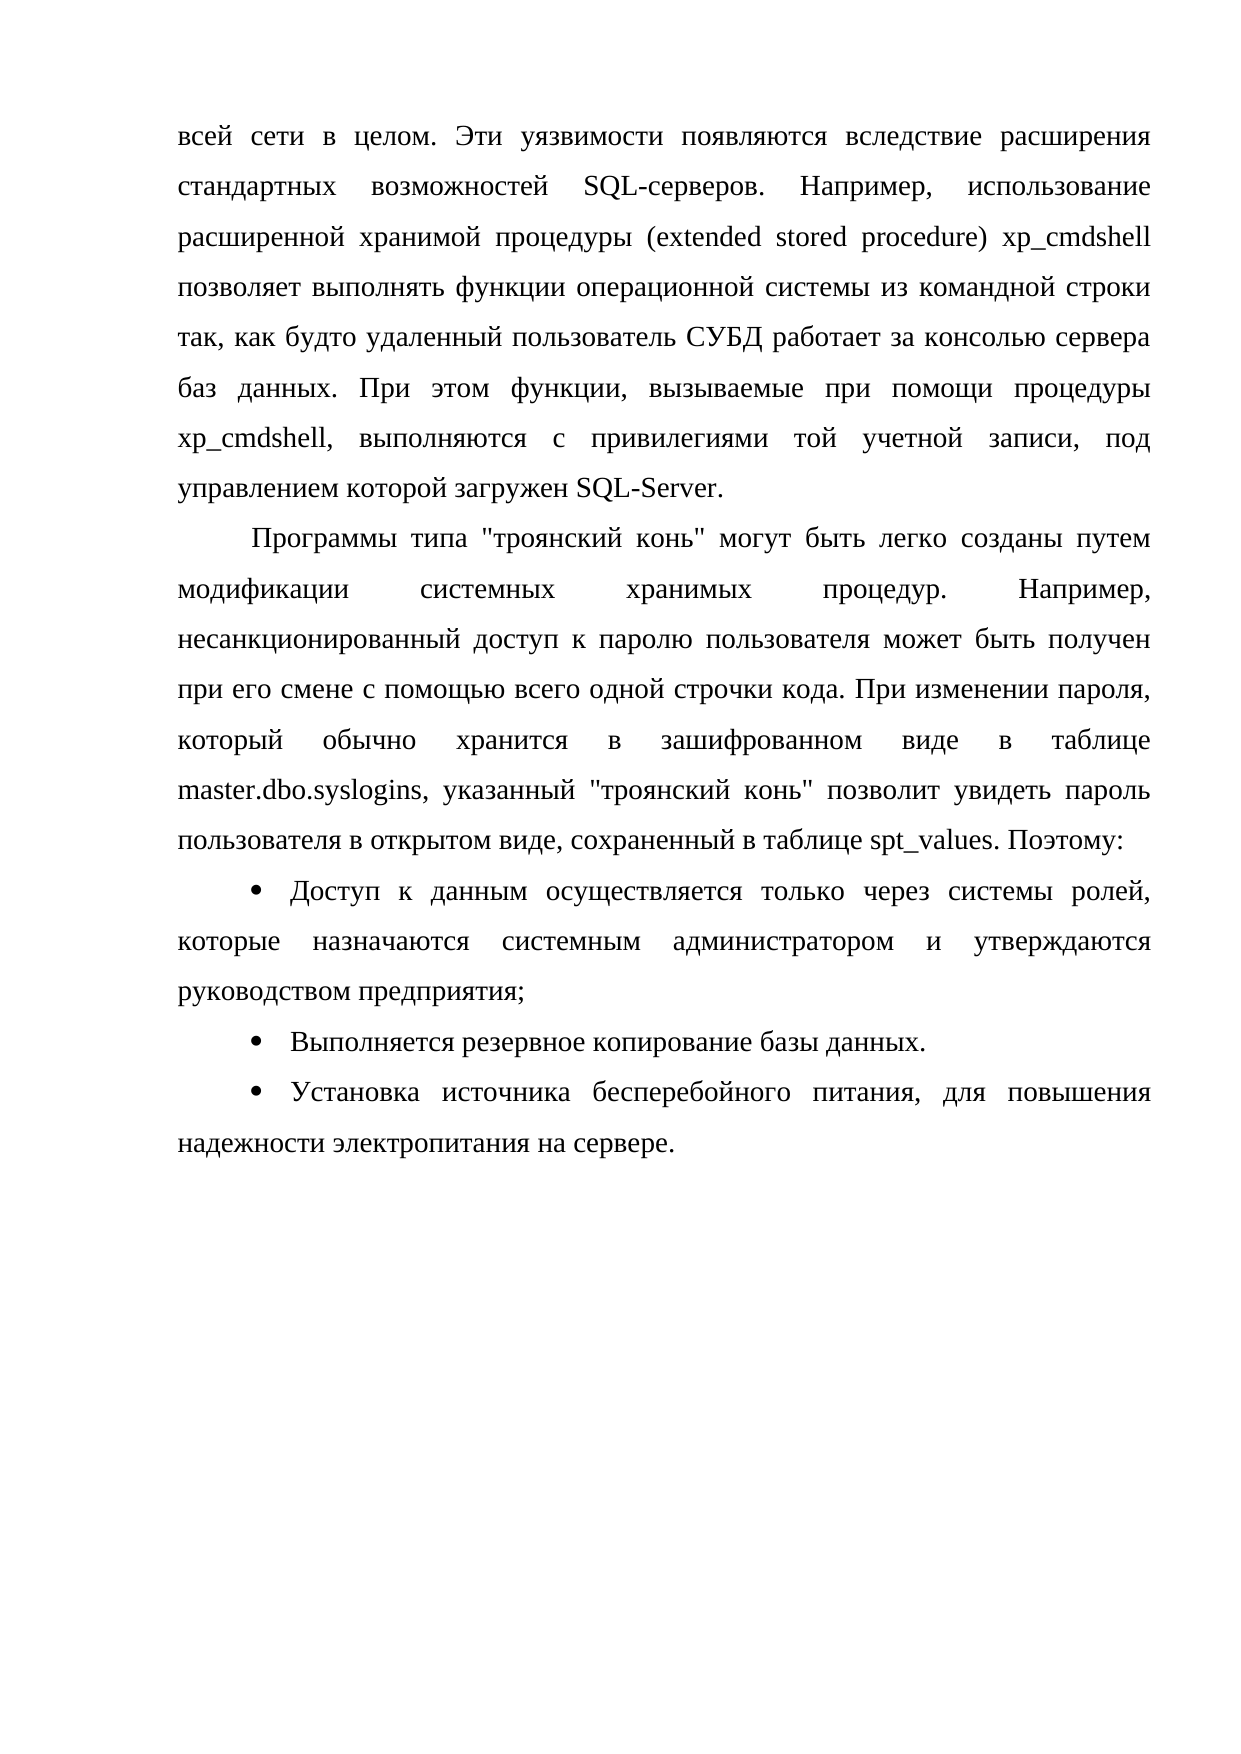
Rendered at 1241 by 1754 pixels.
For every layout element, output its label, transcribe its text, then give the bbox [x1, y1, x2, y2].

list Выполняется резервное копирование базы данных. [177, 1024, 1152, 1057]
text Программы типа "троянский конь" могут быть легко созданы путем модификации системных хранимых процедур. Например, несанкционированный доступ к паролю пользователя может быть получен при его смене с помощью всего одной строчки кода. При изменении пароля, который обычно хранится в зашифрованном виде в таблице master.dbo.syslogins, указанный "троянский конь" позволит увидеть пароль пользователя в открытом виде, сохраненный в таблице spt_values. Поэтому: [177, 521, 1152, 856]
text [177, 118, 1152, 504]
list Установка источника бесперебойного питания, для повышения надежности электропитания на сервере. [177, 1074, 1152, 1158]
list Доступ к данным осуществляется только через системы ролей, которые назначаются системным администратором и утверждаются руководством предприятия; [177, 873, 1152, 1007]
